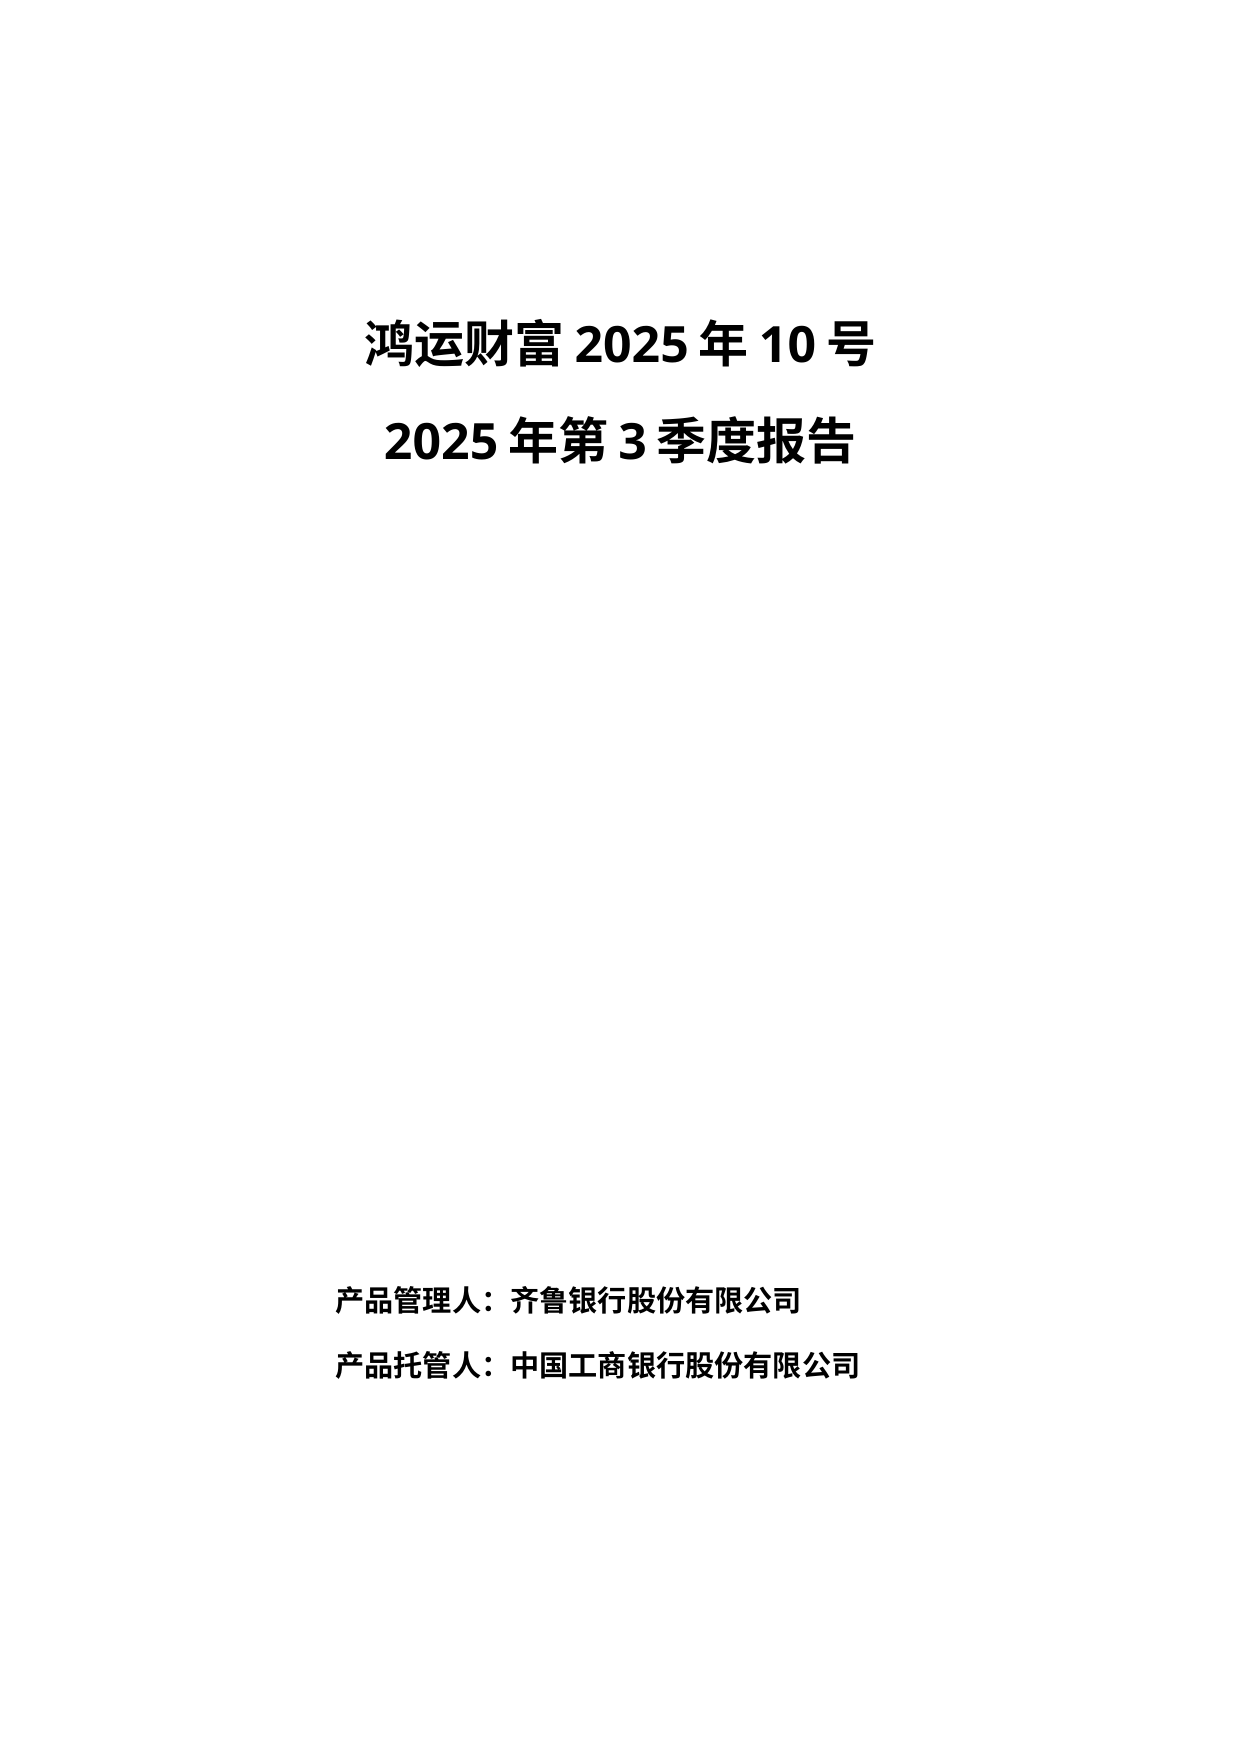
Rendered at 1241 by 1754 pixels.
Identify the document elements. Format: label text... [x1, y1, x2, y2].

text 鸿运财富2025年10号 [159, 292, 1081, 389]
text 2025年第3季度报告 [159, 389, 1081, 487]
text 产品托管人：中国工商银行股份有限公司 [159, 1332, 1081, 1397]
text 产品管理人：齐鲁银行股份有限公司 [159, 1267, 1081, 1332]
